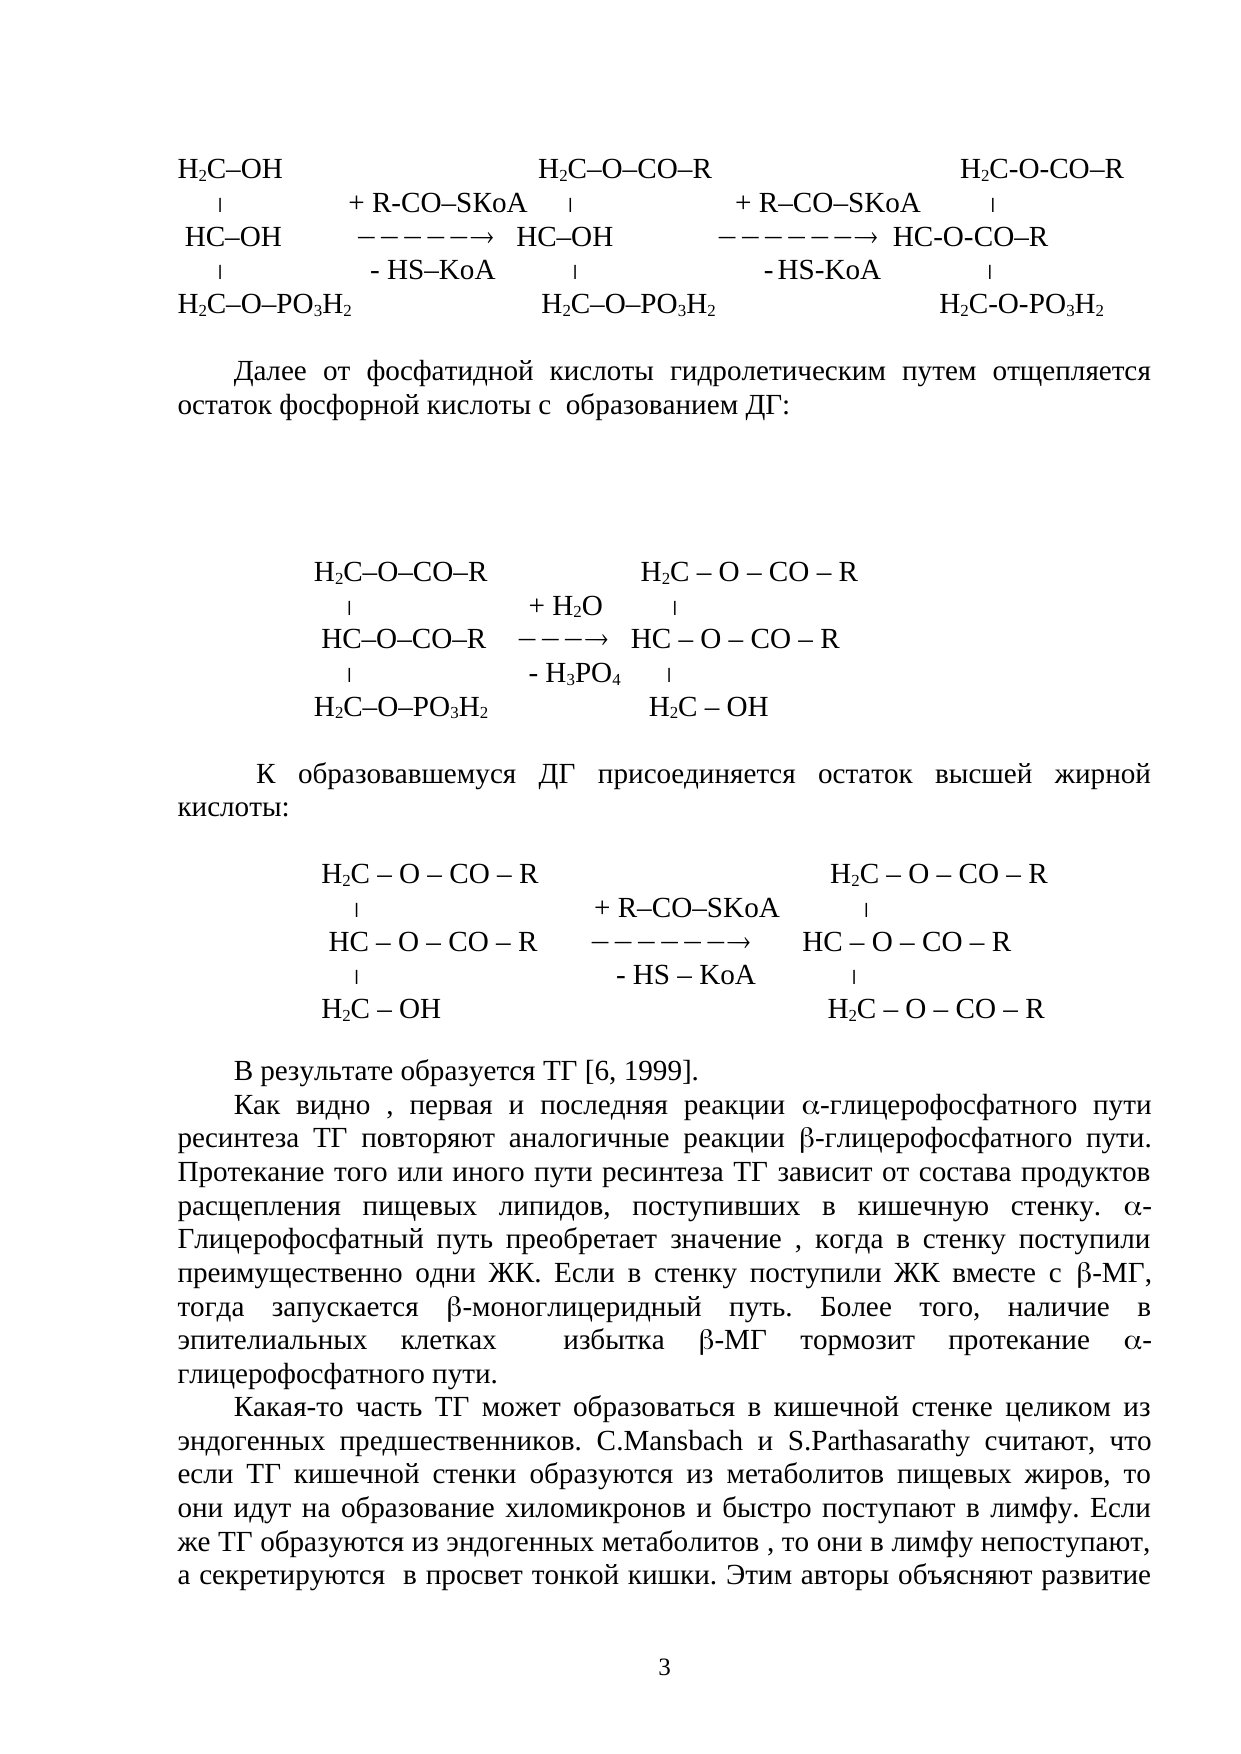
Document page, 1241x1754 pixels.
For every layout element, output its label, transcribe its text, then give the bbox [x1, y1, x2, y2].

text - H3PO4 [177, 655, 1152, 689]
text К образовавшемуся ДГ присоединяется остаток высшей жирной кислоты: [177, 756, 1152, 823]
text H2C–O–CO–R H2C – O – CO – R [177, 554, 1152, 588]
text НС–ОН НС–ОН HC-О-CO–R [177, 219, 1152, 252]
text Н2С–О–РО3Н2 Н2С–О–РО3Н2 H2C-О-PO3H2 [177, 286, 1152, 320]
text H2C–O–PO3H2 H2C – OH [177, 689, 1152, 722]
text + R–CO–SKoA [177, 890, 1152, 924]
text Н2С–ОН Н2С–О–СО–R H2C-О-CO–R [177, 152, 1152, 185]
text - HS – KoA [177, 957, 1152, 991]
text Далее от фосфатидной кислоты гидролетическим путем отщепляется остаток фосфорной кислоты с образованием ДГ: [177, 353, 1152, 420]
text В результате образуется ТГ [6, 1999]. [177, 1053, 1152, 1087]
text H2C – O – CO – R H2C – O – CO – R [177, 857, 1152, 890]
text + H2O [177, 588, 1152, 622]
text - HS–KoA - HS-KoA [177, 252, 1152, 286]
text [177, 1389, 1152, 1591]
text H2C – OH H2C – O – CO – R [177, 991, 1152, 1025]
text HC – O – CO – R HC – O – CO – R [177, 924, 1152, 957]
text + R-CO–SКоА + R–СО–SKoA [177, 185, 1152, 219]
text Как видно , первая и последняя реакции -глицерофосфатного пути ресинтеза ТГ повторяют аналогичные реакции -глицерофосфатного пути. Протекание того или иного пути ресинтеза ТГ зависит от состава продуктов расщепления пищевых липидов, поступивших в кишечную стенку. -Глицерофосфатный путь преобретает значение , когда в стенку поступили преимущественно одни ЖК. Если в стенку поступили ЖК вместе с -МГ, тогда запускается -моноглицеридный путь. Более того, наличие в эпителиальных клетках избытка -МГ тормозит протекание -глицерофосфатного пути. [177, 1087, 1152, 1389]
text HC–O–CO–R HC – O – CO – R [177, 622, 1152, 655]
